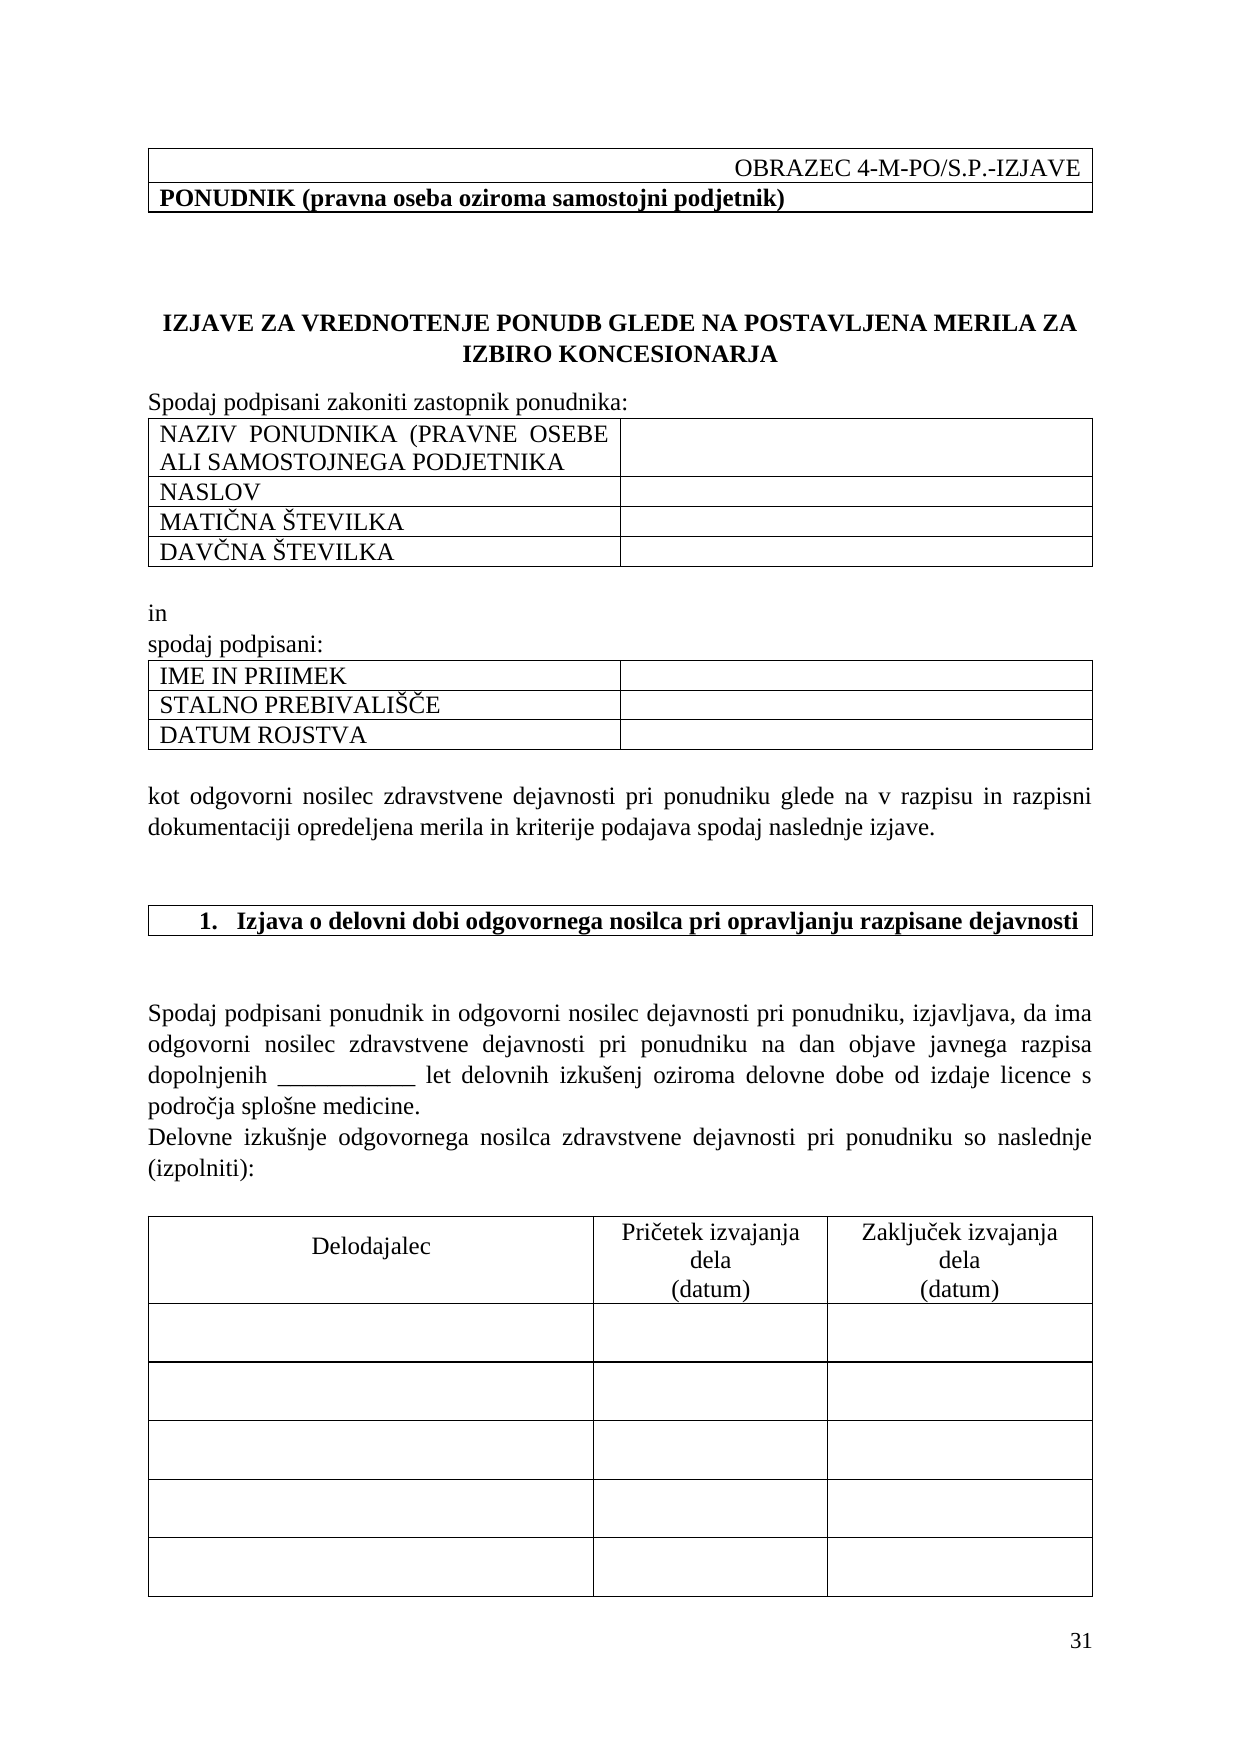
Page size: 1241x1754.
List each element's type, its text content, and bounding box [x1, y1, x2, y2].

table_cell [828, 1421, 1092, 1478]
table_header IME IN PRIIMEK [149, 661, 620, 689]
table_cell [149, 1421, 593, 1478]
table_header [621, 419, 1092, 476]
table_header Zaključek izvajanja dela (datum) [828, 1217, 1092, 1303]
table_cell [621, 507, 1092, 536]
table_header [621, 661, 1092, 689]
table_cell [149, 1480, 593, 1537]
text IZJAVE ZA VREDNOTENJE PONUDB GLEDE NA POSTAVLJENA MERILA ZA IZBIRO KONCESIONARJA [148, 308, 1093, 368]
table_cell PONUDNIK (pravna oseba oziroma samostojni podjetnik) [149, 183, 1092, 211]
table_header Izjava o delovni dobi odgovornega nosilca pri opravljanju razpisane dejavnosti [149, 906, 1092, 935]
table_cell [828, 1538, 1092, 1596]
table_cell [621, 477, 1092, 506]
table_header Delodajalec [149, 1217, 593, 1303]
text Spodaj podpisani zakoniti zastopnik ponudnika: [148, 387, 1093, 415]
table_header OBRAZEC 4-M-PO/S.P.-IZJAVE [149, 149, 1092, 182]
text spodaj podpisani: [148, 629, 1093, 657]
table_cell [828, 1304, 1092, 1361]
table_cell [149, 1538, 593, 1596]
table_header NAZIV PONUDNIKA (PRAVNE OSEBE ALI SAMOSTOJNEGA PODJETNIKA [149, 419, 620, 476]
text Delovne izkušnje odgovornega nosilca zdravstvene dejavnosti pri ponudniku so naslednje (izpolniti): [148, 1122, 1093, 1182]
table_cell [828, 1363, 1092, 1420]
text Spodaj podpisani ponudnik in odgovorni nosilec dejavnosti pri ponudniku, izjavljava, da ima odgovorni nosilec zdravstvene dejavnosti pri ponudniku na dan objave javnega razpisa dopolnjenih ___________ let delovnih izkušenj oziroma delovne dobe od izdaje licence s področja splošne medicine. [148, 998, 1093, 1120]
table_cell MATIČNA ŠTEVILKA [149, 507, 620, 536]
table_cell [594, 1304, 827, 1361]
table_cell [149, 1304, 593, 1361]
table_cell [828, 1480, 1092, 1537]
table_cell [621, 537, 1092, 566]
table_cell [594, 1421, 827, 1478]
table_cell DAVČNA ŠTEVILKA [149, 537, 620, 566]
table_cell [621, 691, 1092, 719]
table_cell [594, 1363, 827, 1420]
table_cell [149, 1363, 593, 1420]
table_cell [594, 1480, 827, 1537]
text in [148, 598, 1093, 626]
table_header Pričetek izvajanja dela (datum) [594, 1217, 827, 1303]
table_cell [621, 720, 1092, 749]
table_cell DATUM ROJSTVA [149, 720, 620, 749]
table_cell STALNO PREBIVALIŠČE [149, 691, 620, 719]
table_cell [594, 1538, 827, 1596]
table_cell NASLOV [149, 477, 620, 506]
text kot odgovorni nosilec zdravstvene dejavnosti pri ponudniku glede na v razpisu in razpisni dokumentaciji opredeljena merila in kriterije podajava spodaj naslednje izjave. [148, 781, 1093, 841]
